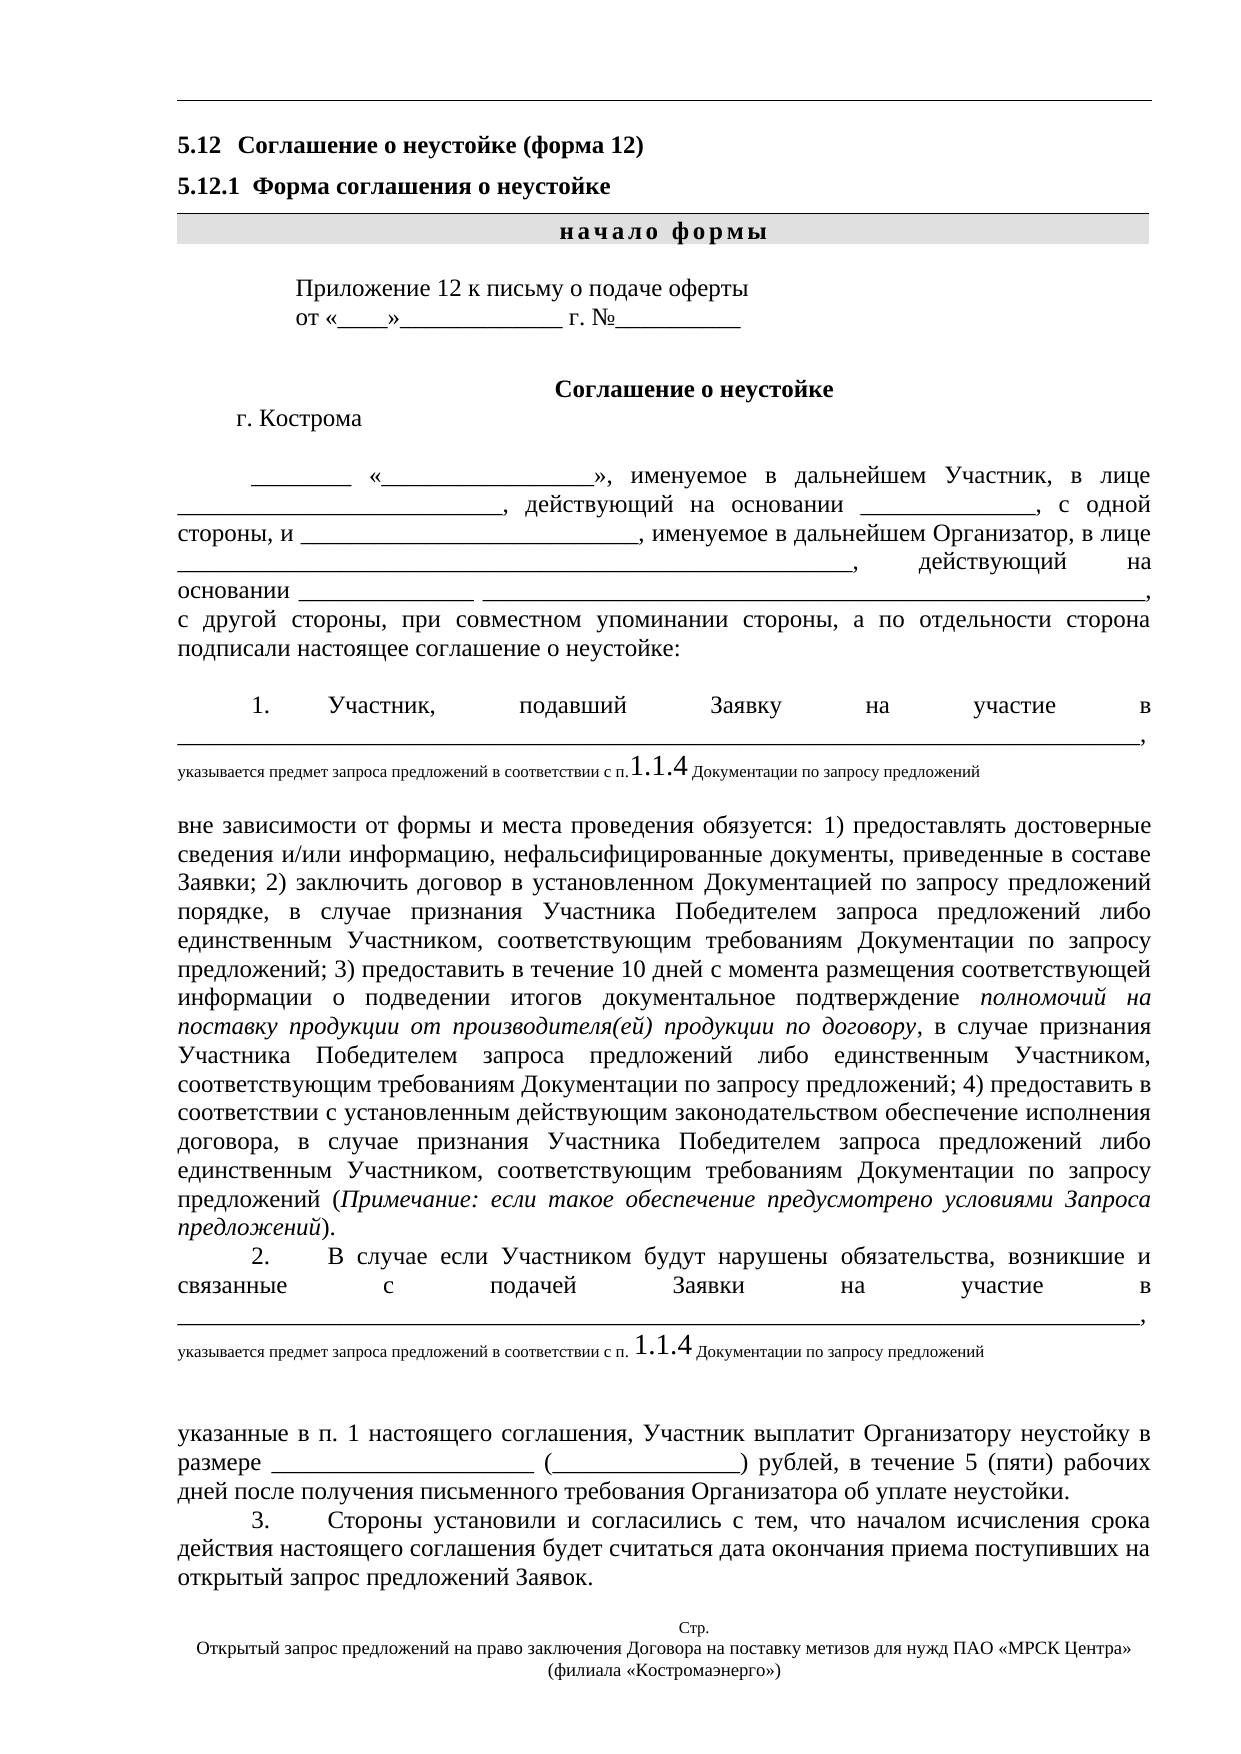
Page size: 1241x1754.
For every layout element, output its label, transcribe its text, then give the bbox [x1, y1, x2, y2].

subtitle Форма соглашения о неустойке [177, 171, 1152, 200]
text Приложение 12 к письму о подаче оферты от «____»_____________ г. №__________ [295, 273, 1152, 331]
text указывается предмет запроса предложений в соответствии с п. 1.1.4 Документации по запросу предложений [177, 1327, 1152, 1361]
text г. Кострома [177, 403, 1152, 431]
text указанные в п. 1 настоящего соглашения, Участник выплатит Организатору неустойку в размере _____________________ (_______________) рублей, в течение 5 (пяти) рабочих дней после получения письменного требования Организатора об уплате неустойки. [177, 1418, 1152, 1505]
text ________ «_________________», именуемое в дальнейшем Участник, в лице __________________________, действующий на основании ______________, с одной стороны, и ___________________________, именуемое в дальнейшем Организатор, в лице ______________________________________________________, действующий на основании ______________ _____________________________________________________, с другой стороны, при совместном упоминании стороны, а по отдельности сторона подписали настоящее соглашение о неустойке: [177, 460, 1152, 661]
list Стороны установили и согласились с тем, что началом исчисления срока действия настоящего соглашения будет считаться дата окончания приема поступивших на открытый запрос предложений Заявок. [177, 1505, 1152, 1591]
text начало формы [177, 214, 1149, 244]
text вне зависимости от формы и места проведения обязуется: 1) предоставлять достоверные сведения и/или информацию, нефальсифицированные документы, приведенные в составе Заявки; 2) заключить договор в установленном Документацией по запросу предложений порядке, в случае признания Участника Победителем запроса предложений либо единственным Участником, соответствующим требованиям Документации по запросу предложений; 3) предоставить в течение 10 дней с момента размещения соответствующей информации о подведении итогов документальное подтверждение полномочий на поставку продукции от производителя(ей) продукции по договору, в случае признания Участника Победителем запроса предложений либо единственным Участником, соответствующим требованиям Документации по запросу предложений; 4) предоставить в соответствии с установленным действующим законодательством обеспечение исполнения договора, в случае признания Участника Победителем запроса предложений либо единственным Участником, соответствующим требованиям Документации по запросу предложений (Примечание: если такое обеспечение предусмотрено условиями Запроса предложений). [177, 810, 1152, 1241]
text указывается предмет запроса предложений в соответствии с п.1.1.4 Документации по запросу предложений [177, 748, 1152, 781]
text Соглашение о неустойке [177, 374, 1152, 403]
subtitle Соглашение о неустойке (форма 12) [177, 130, 1152, 159]
list В случае если Участником будут нарушены обязательства, возникшие и связанные с подачей Заявки на участие в _____________________________________________________________________________, [177, 1241, 1152, 1327]
list Участник, подавший Заявку на участие в _____________________________________________________________________________, [177, 690, 1152, 748]
